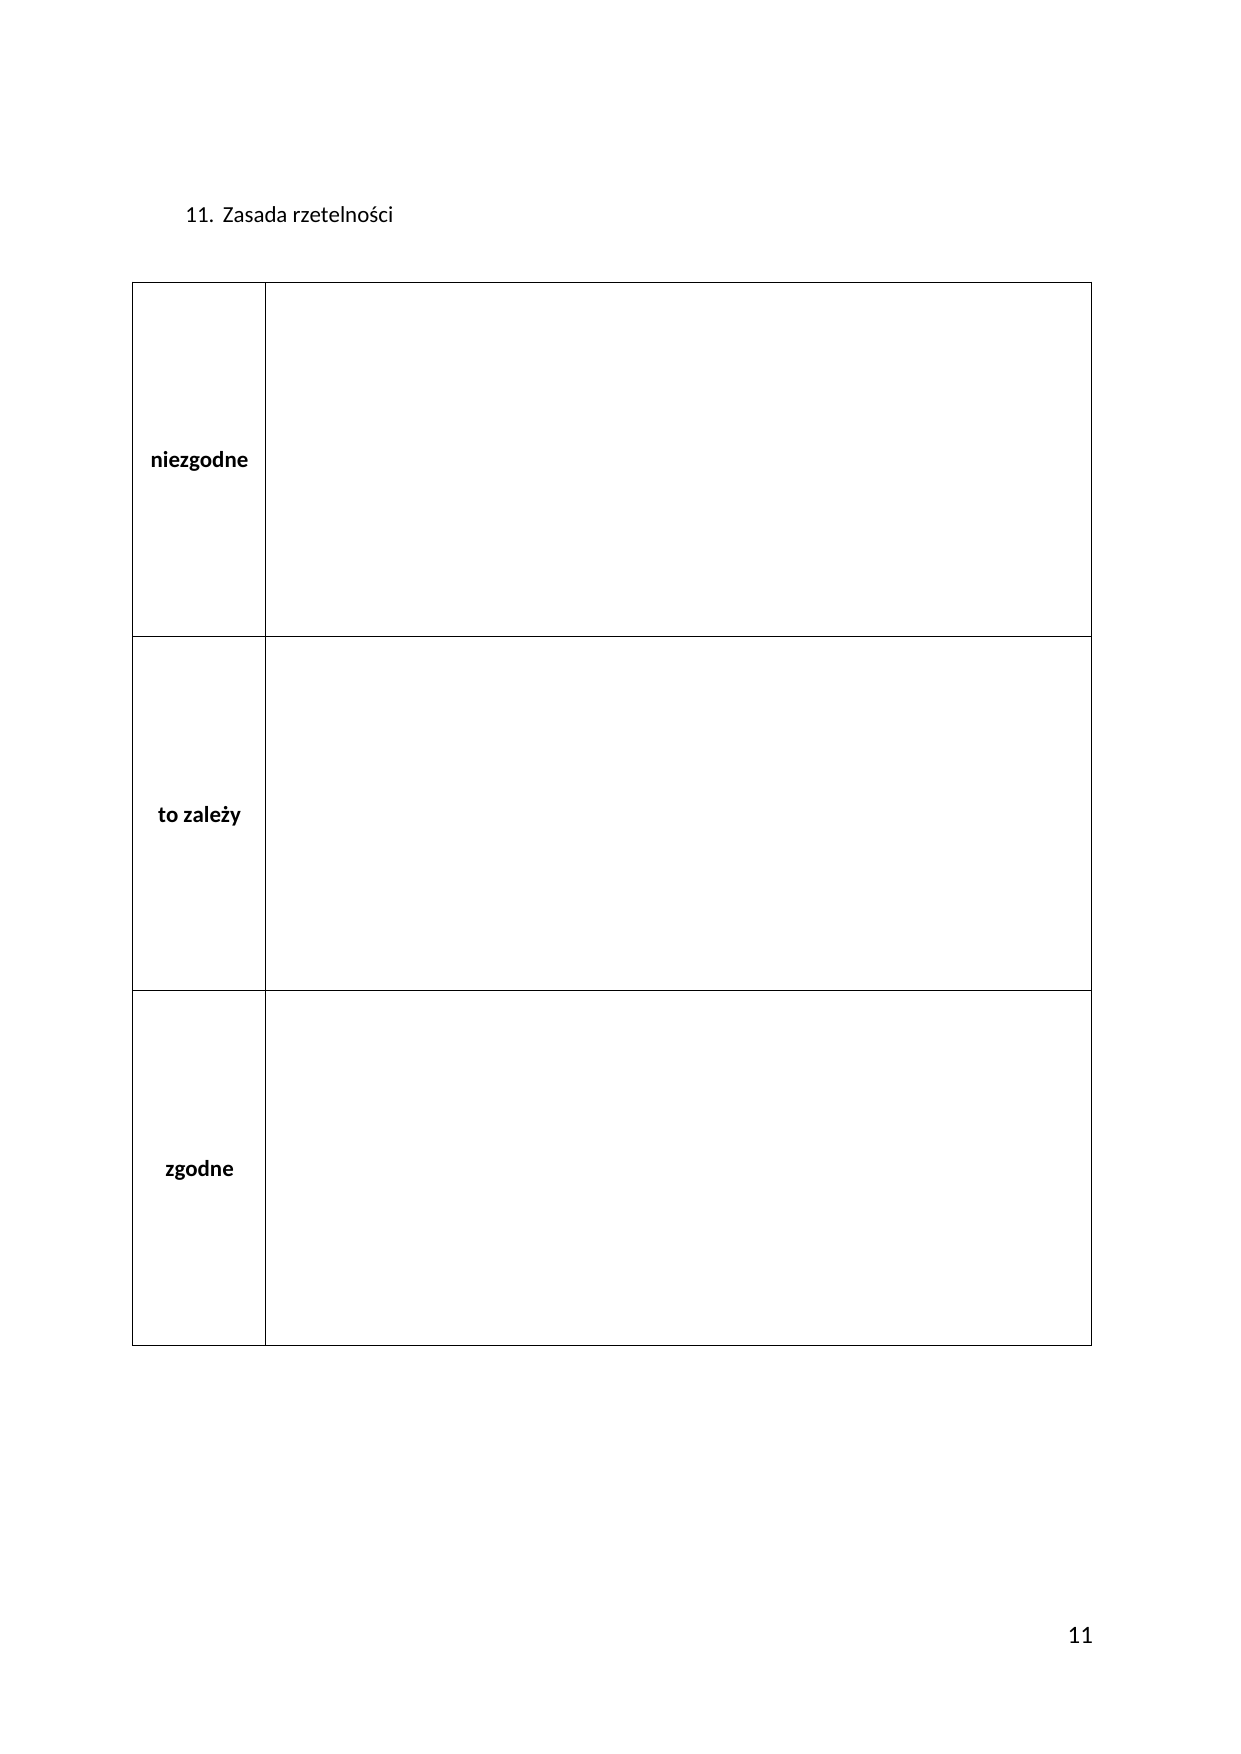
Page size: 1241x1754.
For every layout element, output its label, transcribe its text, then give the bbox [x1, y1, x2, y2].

list Zasada rzetelności [185, 201, 1093, 229]
table_cell [266, 637, 1091, 990]
table_cell zgodne [133, 991, 265, 1345]
table_cell to zależy [133, 637, 265, 990]
table_header [266, 283, 1091, 636]
table_header niezgodne [133, 283, 265, 636]
table_cell [266, 991, 1091, 1345]
